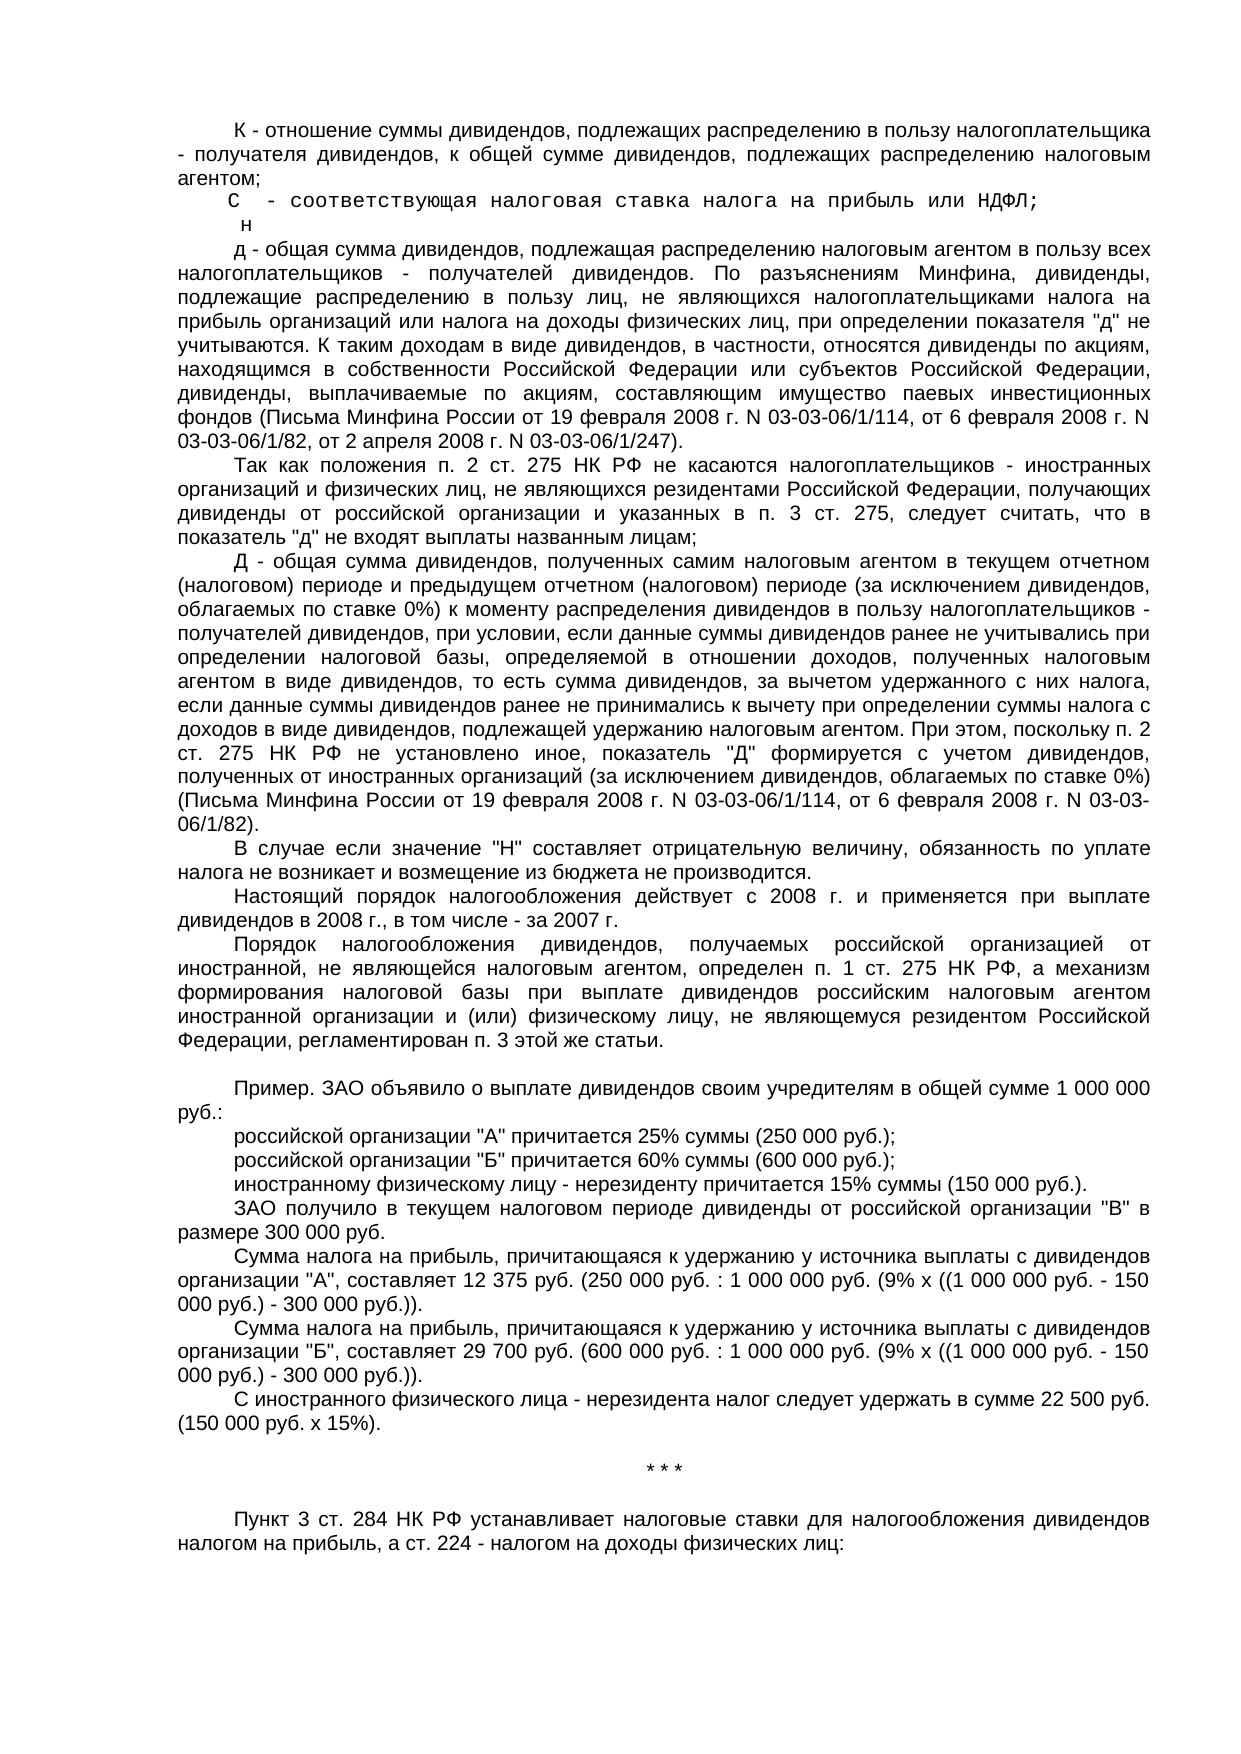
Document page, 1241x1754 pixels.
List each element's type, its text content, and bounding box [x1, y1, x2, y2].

text н [177, 214, 1152, 237]
text К - отношение суммы дивидендов, подлежащих распределению в пользу налогоплательщика - получателя дивидендов, к общей сумме дивидендов, подлежащих распределению налоговым агентом; [177, 118, 1152, 190]
text В случае если значение "Н" составляет отрицательную величину, обязанность по уплате налога не возникает и возмещение из бюджета не производится. [177, 836, 1152, 884]
text * * * [177, 1459, 1152, 1483]
text Пункт 3 ст. 284 НК РФ устанавливает налоговые ставки для налогообложения дивидендов налогом на прибыль, а ст. 224 - налогом на доходы физических лиц: [177, 1507, 1152, 1555]
text д - общая сумма дивидендов, подлежащая распределению налоговым агентом в пользу всех налогоплательщиков - получателей дивидендов. По разъяснениям Минфина, дивиденды, подлежащие распределению в пользу лиц, не являющихся налогоплательщиками налога на прибыль организаций или налога на доходы физических лиц, при определении показателя "д" не учитываются. К таким доходам в виде дивидендов, в частности, относятся дивиденды по акциям, находящимся в собственности Российской Федерации или субъектов Российской Федерации, дивиденды, выплачиваемые по акциям, составляющим имущество паевых инвестиционных фондов (Письма Минфина России от 19 февраля 2008 г. N 03-03-06/1/114, от 6 февраля 2008 г. N 03-03-06/1/82, от 2 апреля 2008 г. N 03-03-06/1/247). [177, 237, 1152, 453]
text Сумма налога на прибыль, причитающаяся к удержанию у источника выплаты с дивидендов организации "Б", составляет 29 700 руб. (600 000 руб. : 1 000 000 руб. (9% x ((1 000 000 руб. - 150 000 руб.) - 300 000 руб.)). [177, 1315, 1152, 1387]
text Настоящий порядок налогообложения действует с 2008 г. и применяется при выплате дивидендов в 2008 г., в том числе - за 2007 г. [177, 884, 1152, 932]
text Д - общая сумма дивидендов, полученных самим налоговым агентом в текущем отчетном (налоговом) периоде и предыдущем отчетном (налоговом) периоде (за исключением дивидендов, облагаемых по ставке 0%) к моменту распределения дивидендов в пользу налогоплательщиков - получателей дивидендов, при условии, если данные суммы дивидендов ранее не учитывались при определении налоговой базы, определяемой в отношении доходов, полученных налоговым агентом в виде дивидендов, то есть сумма дивидендов, за вычетом удержанного с них налога, если данные суммы дивидендов ранее не принимались к вычету при определении суммы налога с доходов в виде дивидендов, подлежащей удержанию налоговым агентом. При этом, поскольку п. 2 ст. 275 НК РФ не установлено иное, показатель "Д" формируется с учетом дивидендов, полученных от иностранных организаций (за исключением дивидендов, облагаемых по ставке 0%) (Письма Минфина России от 19 февраля 2008 г. N 03-03-06/1/114, от 6 февраля 2008 г. N 03-03-06/1/82). [177, 549, 1152, 836]
text Так как положения п. 2 ст. 275 НК РФ не касаются налогоплательщиков - иностранных организаций и физических лиц, не являющихся резидентами Российской Федерации, получающих дивиденды от российской организации и указанных в п. 3 ст. 275, следует считать, что в показатель "д" не входят выплаты названным лицам; [177, 453, 1152, 549]
text С - соответствующая налоговая ставка налога на прибыль или НДФЛ; [177, 190, 1152, 214]
text российской организации "Б" причитается 60% суммы (600 000 руб.); [177, 1148, 1152, 1172]
text российской организации "А" причитается 25% суммы (250 000 руб.); [177, 1124, 1152, 1148]
text иностранному физическому лицу - нерезиденту причитается 15% суммы (150 000 руб.). [177, 1172, 1152, 1196]
text Сумма налога на прибыль, причитающаяся к удержанию у источника выплаты с дивидендов организации "А", составляет 12 375 руб. (250 000 руб. : 1 000 000 руб. (9% x ((1 000 000 руб. - 150 000 руб.) - 300 000 руб.)). [177, 1243, 1152, 1315]
text С иностранного физического лица - нерезидента налог следует удержать в сумме 22 500 руб. (150 000 руб. x 15%). [177, 1387, 1152, 1435]
text ЗАО получило в текущем налоговом периоде дивиденды от российской организации "В" в размере 300 000 руб. [177, 1196, 1152, 1243]
text Пример. ЗАО объявило о выплате дивидендов своим учредителям в общей сумме 1 000 000 руб.: [177, 1076, 1152, 1124]
text Порядок налогообложения дивидендов, получаемых российской организацией от иностранной, не являющейся налоговым агентом, определен п. 1 ст. 275 НК РФ, а механизм формирования налоговой базы при выплате дивидендов российским налоговым агентом иностранной организации и (или) физическому лицу, не являющемуся резидентом Российской Федерации, регламентирован п. 3 этой же статьи. [177, 932, 1152, 1052]
